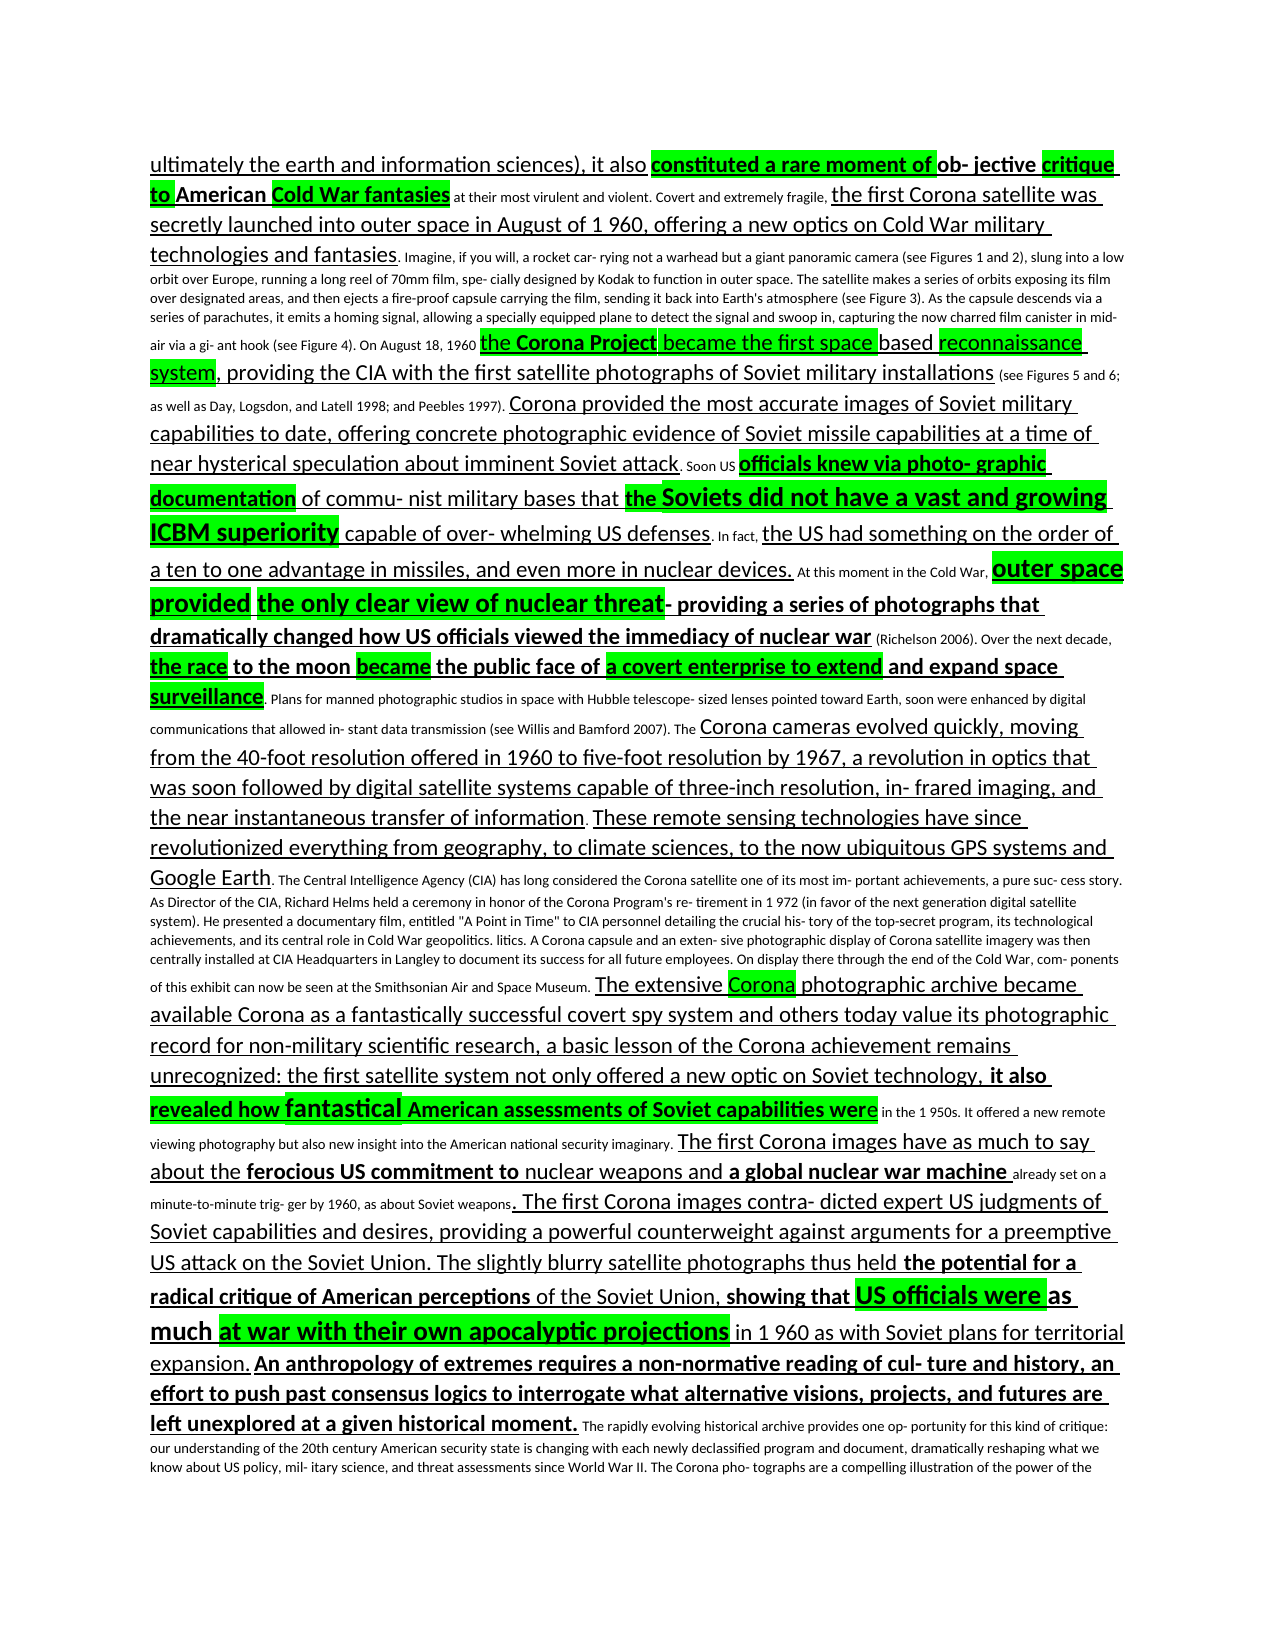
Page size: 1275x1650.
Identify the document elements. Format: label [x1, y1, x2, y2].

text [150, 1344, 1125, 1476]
text [150, 150, 1125, 1342]
